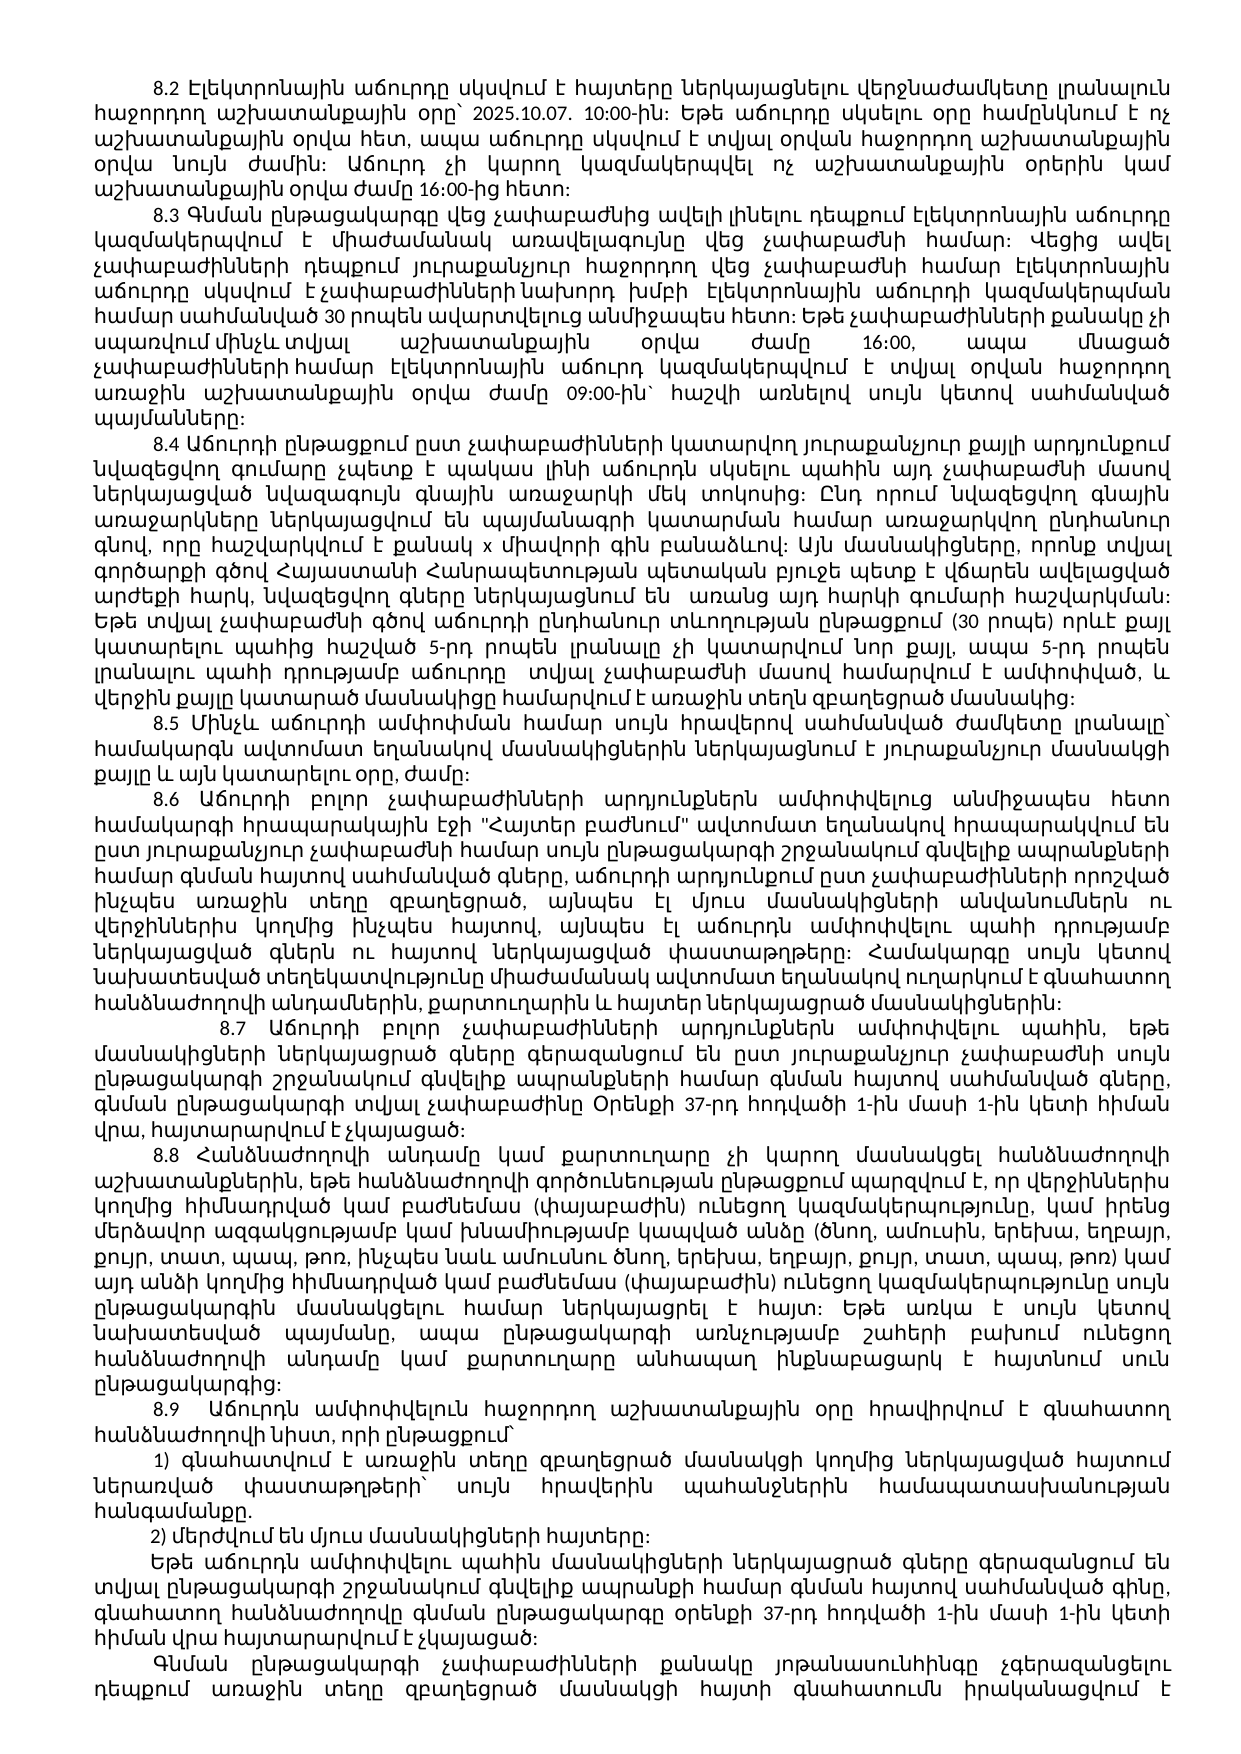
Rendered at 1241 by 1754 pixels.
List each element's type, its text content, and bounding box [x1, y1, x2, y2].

text 8.6 Աճուրդի բոլոր չափաբաժինների արդյունքներն ամփոփվելուց անմիջապես հետո համակարգի հրապարակային էջի "Հայտեր բաժնում" ավտոմատ եղանակով հրապարակվում են ըստ յուրաքանչյուր չափաբաժնի համար սույն ընթացակարգի շրջանակում գնվելիք ապրանքների համար գնման հայտով սահմանված գները, աճուրդի արդյունքում ըստ չափաբաժինների որոշված ինչպես առաջին տեղը զբաղեցրած, այնպես էլ մյուս մասնակիցների անվանումներն ու վերջիններիս կողմից ինչպես հայտով, այնպես էլ աճուրդն ամփոփվելու պահի դրությամբ ներկայացված գներն ու հայտով ներկայացված փաստաթղթերը: Համակարգը սույն կետով նախատեսված տեղեկատվությունը միաժամանակ ավտոմատ եղանակով ուղարկում է գնահատող հանձնաժողովի անդամներին, քարտուղարին և հայտեր ներկայացրած մասնակիցներին: [94, 787, 1171, 1015]
text 8.5 Մինչև աճուրդի ամփոփման համար սույն հրավերով սահմանված ժամկետը լրանալը՝ համակարգն ավտոմատ եղանակով մասնակիցներին ներկայացնում է յուրաքանչյուր մասնակցի քայլը և այն կատարելու օրը, ժամը: [94, 710, 1171, 787]
text 8.3 Գնման ընթացակարգը վեց չափաբաժնից ավելի լինելու դեպքում էլեկտրոնային աճուրդը կազմակերպվում է միաժամանակ առավելագույնը վեց չափաբաժնի համար: Վեցից ավել չափաբաժինների դեպքում յուրաքանչյուր հաջորդող վեց չափաբաժնի համար էլեկտրոնային աճուրդը սկսվում է չափաբաժինների նախորդ խմբի էլեկտրոնային աճուրդի կազմակերպման համար սահմանված 30 րոպեն ավարտվելուց անմիջապես հետո: Եթե չափաբաժինների քանակը չի սպառվում մինչև տվյալ աշխատանքային օրվա ժամը 16։00, ապա մնացած չափաբաժինների համար էլեկտրոնային աճուրդ կազմակերպվում է տվյալ օրվան հաջորդող առաջին աշխատանքային օրվա ժամը 09:00-ին` հաշվի առնելով սույն կետով սահմանված պայմանները: [94, 202, 1171, 431]
text 8.4 Աճուրդի ընթացքում ըստ չափաբաժինների կատարվող յուրաքանչյուր քայլի արդյունքում նվազեցվող գումարը չպետք է պակաս լինի աճուրդն սկսելու պահին այդ չափաբաժնի մասով ներկայացված նվազագույն գնային առաջարկի մեկ տոկոսից: Ընդ որում նվազեցվող գնային առաջարկները ներկայացվում են պայմանագրի կատարման համար առաջարկվող ընդհանուր գնով, որը հաշվարկվում է քանակ x միավորի գին բանաձևով: Այն մասնակիցները, որոնք տվյալ գործարքի գծով Հայաստանի Հանրապետության պետական բյուջե պետք է վճարեն ավելացված արժեքի հարկ, նվազեցվող գները ներկայացնում են առանց այդ հարկի գումարի հաշվարկման: Եթե տվյալ չափաբաժնի գծով աճուրդի ընդհանուր տևողության ընթացքում (30 րոպե) որևէ քայլ կատարելու պահից հաշված 5-րդ րոպեն լրանալը չի կատարվում նոր քայլ, ապա 5-րդ րոպեն լրանալու պահի դրությամբ աճուրդը տվյալ չափաբաժնի մասով համարվում է ամփոփված, և վերջին քայլը կատարած մասնակիցը համարվում է առաջին տեղն զբաղեցրած մասնակից: [94, 431, 1171, 710]
text 8.8 Հանձնաժողովի անդամը կամ քարտուղարը չի կարող մասնակցել հանձնաժողովի աշխատանքներին, եթե հանձնաժողովի գործունեության ընթացքում պարզվում է, որ վերջիններիս կողմից հիմնադրված կամ բաժնեմաս (փայաբաժին) ունեցող կազմակերպությունը, կամ իրենց մերձավոր ազգակցությամբ կամ խնամիությամբ կապված անձը (ծնող, ամուսին, երեխա, եղբայր, քույր, տատ, պապ, թոռ, ինչպես նաև ամուսնու ծնող, երեխա, եղբայր, քույր, տատ, պապ, թոռ) կամ այդ անձի կողմից հիմնադրված կամ բաժնեմաս (փայաբաժին) ունեցող կազմակերպությունը սույն ընթացակարգին մասնակցելու համար ներկայացրել է հայտ: Եթե առկա է սույն կետով նախատեսված պայմանը, ապա ընթացակարգի առնչությամբ շահերի բախում ունեցող հանձնաժողովի անդամը կամ քարտուղարը անհապաղ ինքնաբացարկ է հայտնում սուն ընթացակարգից: [94, 1142, 1171, 1397]
text 8.9 Աճուրդն ամփոփվելուն հաջորդող աշխատանքային օրը հրավիրվում է գնահատող հանձնաժողովի նիստ, որի ընթացքում՝ [94, 1397, 1171, 1447]
text 8.7 Աճուրդի բոլոր չափաբաժինների արդյունքներն ամփոփվելու պահին, եթե մասնակիցների ներկայացրած գները գերազանցում են ըստ յուրաքանչյուր չափաբաժնի սույն ընթացակարգի շրջանակում գնվելիք ապրանքների համար գնման հայտով սահմանված գները, գնման ընթացակարգի տվյալ չափաբաժինը Օրենքի 37-րդ հոդվածի 1-ին մասի 1-ին կետի հիման վրա, հայտարարվում է չկայացած: [94, 1015, 1171, 1142]
text Եթե աճուրդն ամփոփվելու պահին մասնակիցների ներկայացրած գները գերազանցում են տվյալ ընթացակարգի շրջանակում գնվելիք ապրանքի համար գնման հայտով սահմանված գինը, գնահատող հանձնաժողովը գնման ընթացակարգը օրենքի 37-րդ հոդվածի 1-ին մասի 1-ին կետի հիման վրա հայտարարվում է չկայացած: [94, 1549, 1171, 1651]
text 2) մերժվում են մյուս մասնակիցների հայտերը: [94, 1524, 1171, 1549]
text 8.2 Էլեկտրոնային աճուրդը սկսվում է հայտերը ներկայացնելու վերջնաժամկետը լրանալուն հաջորդող աշխատանքային օրը՝ 2025.10.07. 10:00 -ին: Եթե աճուրդը սկսելու օրը համընկնում է ոչ աշխատանքային օրվա հետ, ապա աճուրդը սկսվում է տվյալ օրվան հաջորդող աշխատանքային օրվա նույն ժամին: Աճուրդ չի կարող կազմակերպվել ոչ աշխատանքային օրերին կամ աշխատանքային օրվա ժամը 16։00-ից հետո: [94, 75, 1171, 202]
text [94, 1651, 1171, 1702]
text 1) գնահատվում է առաջին տեղը զբաղեցրած մասնակցի կողմից ներկայացված հայտում ներառված փաստաթղթերի՝ սույն հրավերին պահանջներին համապատասխանության հանգամանքը. [94, 1447, 1171, 1524]
